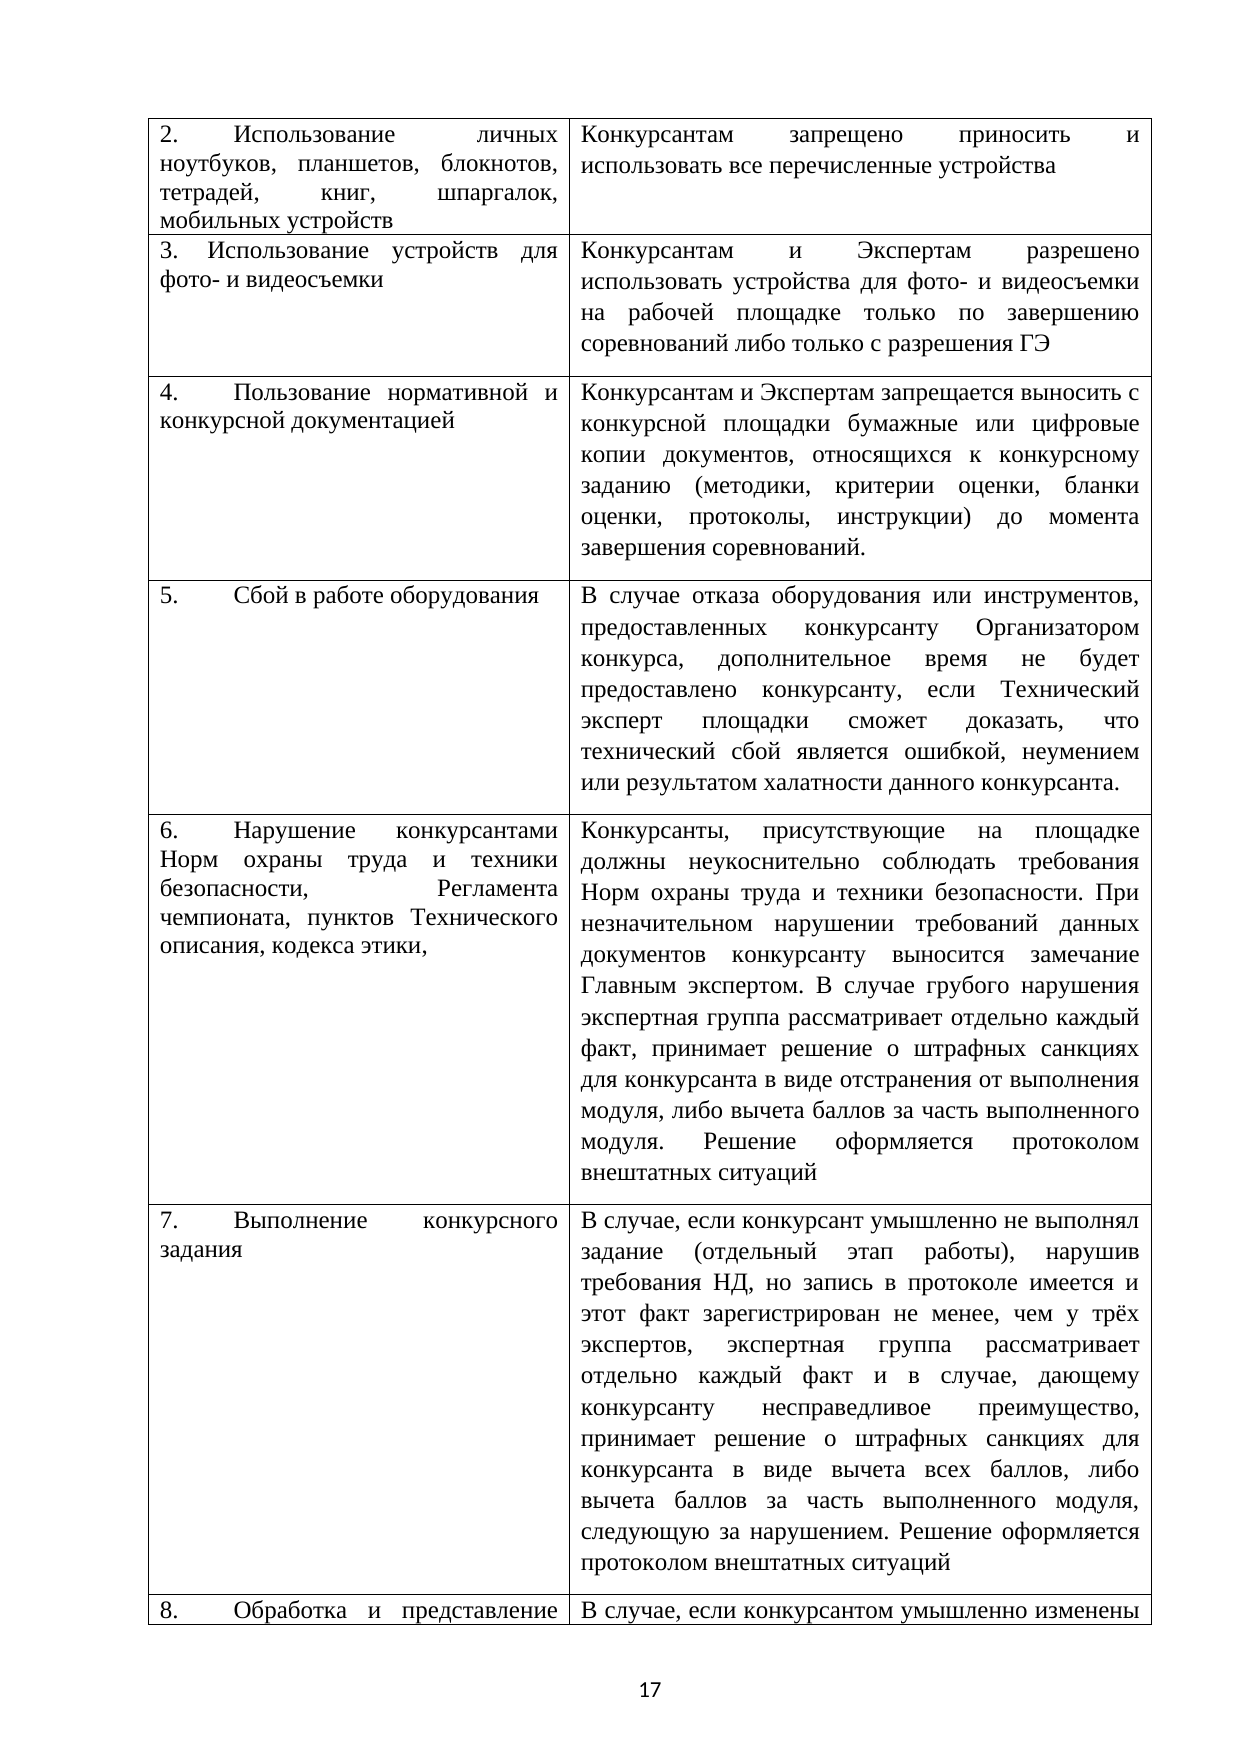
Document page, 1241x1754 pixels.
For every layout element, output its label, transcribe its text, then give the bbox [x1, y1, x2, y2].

table_cell Конкурсанты, присутствующие на площадке должны неукоснительно соблюдать требования Норм охраны труда и техники безопасности. При незначительном нарушении требований данных документов конкурсанту выносится замечание Главным экспертом. В случае грубого нарушения экспертная группа рассматривает отдельно каждый факт, принимает решение о штрафных санкциях для конкурсанта в виде отстранения от выполнения модуля, либо вычета баллов за часть выполненного модуля. Решение оформляется протоколом внештатных ситуаций [570, 815, 1151, 1204]
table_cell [570, 1595, 1151, 1624]
table_cell В случае отказа оборудования или инструментов, предоставленных конкурсанту Организатором конкурса, дополнительное время не будет предоставлено конкурсанту, если Технический эксперт площадки сможет доказать, что технический сбой является ошибкой, неумением или результатом халатности данного конкурсанта. [570, 581, 1151, 814]
table_cell Использование личных ноутбуков, планшетов, блокнотов, тетрадей, книг, шпаргалок, мобильных устройств [149, 119, 569, 234]
table_cell Сбой в работе оборудования [149, 581, 569, 814]
table_cell Нарушение конкурсантами Норм охраны труда и техники безопасности, Регламента чемпионата, пунктов Технического описания, кодекса этики, [149, 815, 569, 1204]
table_cell Пользование нормативной и конкурсной документацией [149, 377, 569, 579]
table_cell Конкурсантам и Экспертам запрещается выносить с конкурсной площадки бумажные или цифровые копии документов, относящихся к конкурсному заданию (методики, критерии оценки, бланки оценки, протоколы, инструкции) до момента завершения соревнований. [570, 377, 1151, 579]
table_cell Выполнение конкурсного задания [149, 1205, 569, 1594]
table_cell Конкурсантам запрещено приносить и использовать все перечисленные устройства [570, 119, 1151, 234]
table_cell В случае, если конкурсант умышленно не выполнял задание (отдельный этап работы), нарушив требования НД, но запись в протоколе имеется и этот факт зарегистрирован не менее, чем у трёх экспертов, экспертная группа рассматривает отдельно каждый факт и в случае, дающему конкурсанту несправедливое преимущество, принимает решение о штрафных санкциях для конкурсанта в виде вычета всех баллов, либо вычета баллов за часть выполненного модуля, следующую за нарушением. Решение оформляется протоколом внештатных ситуаций [570, 1205, 1151, 1594]
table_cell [149, 1595, 569, 1624]
table_cell Конкурсантам и Экспертам разрешено использовать устройства для фото- и видеосъемки на рабочей площадке только по завершению соревнований либо только с разрешения ГЭ [570, 235, 1151, 376]
table_cell Использование устройств для фото- и видеосъемки [149, 235, 569, 376]
